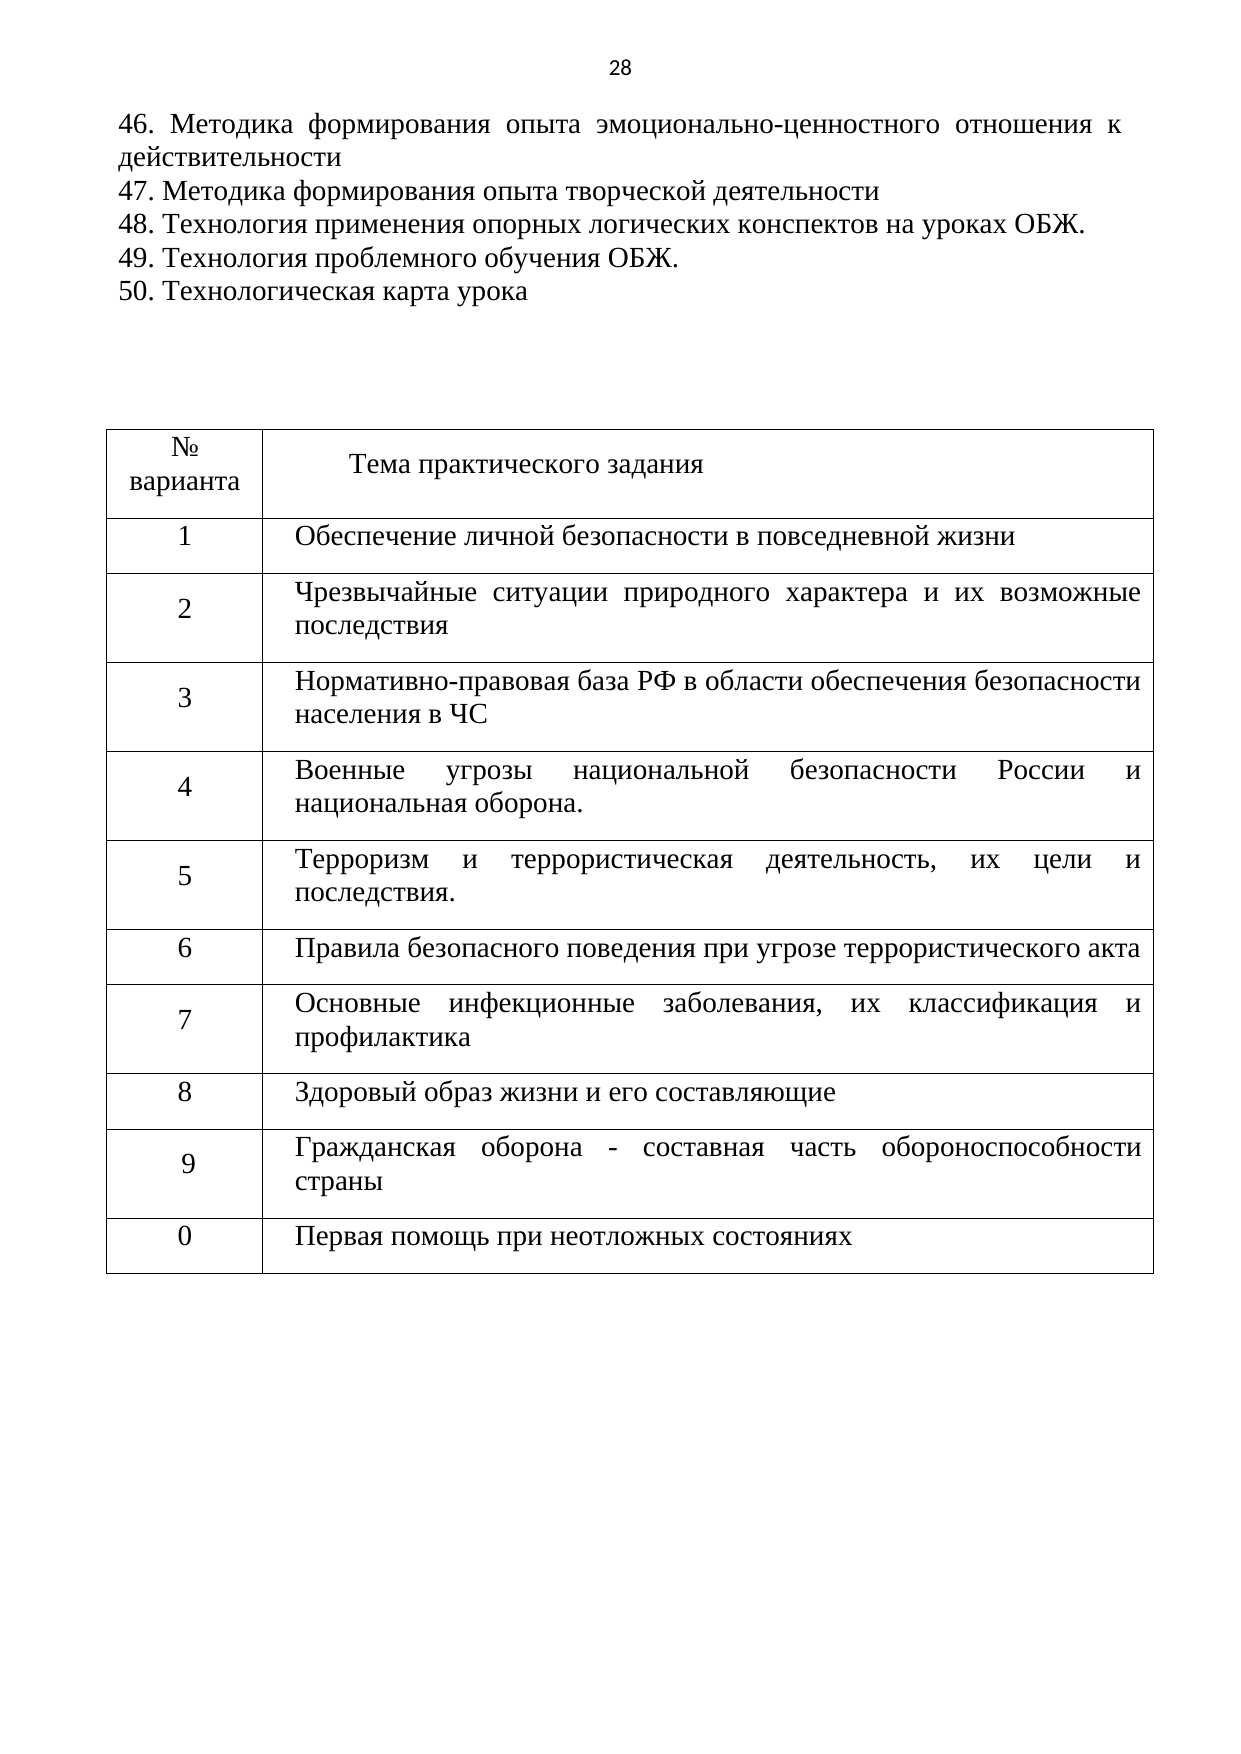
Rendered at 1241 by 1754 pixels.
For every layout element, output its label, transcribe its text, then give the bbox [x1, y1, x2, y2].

table_cell Основные инфекционные заболевания, их классификация и профилактика [263, 985, 1153, 1073]
table_cell Первая помощь при неотложных состояниях [263, 1219, 1153, 1273]
table_cell Нормативно-правовая база РФ в области обеспечения безопасности населения в ЧС [263, 663, 1153, 751]
list 48. Технология применения опорных логических конспектов на уроках ОБЖ. [118, 206, 1122, 240]
table_header Тема практического задания [263, 430, 1153, 517]
table_header № варианта [107, 430, 262, 517]
list 47. Методика формирования опыта творческой деятельности [118, 173, 1122, 206]
table_cell Гражданская оборона - составная часть обороноспособности страны [263, 1130, 1153, 1217]
list 50. Технологическая карта урока [118, 273, 1122, 307]
table_cell Военные угрозы национальной безопасности России и национальная оборона. [263, 752, 1153, 840]
table_cell 0 [107, 1219, 262, 1273]
table_cell 1 [107, 519, 262, 573]
table_cell 4 [107, 752, 262, 840]
table_cell Обеспечение личной безопасности в повседневной жизни [263, 519, 1153, 573]
table_cell 7 [107, 985, 262, 1073]
table_cell 3 [107, 663, 262, 751]
table_cell Чрезвычайные ситуации природного характера и их возможные последствия [263, 574, 1153, 662]
table_cell 2 [107, 574, 262, 662]
list 46. Методика формирования опыта эмоционально-ценностного отношения к действительности [118, 106, 1122, 173]
table_cell Здоровый образ жизни и его составляющие [263, 1074, 1153, 1128]
list 49. Технология проблемного обучения ОБЖ. [118, 240, 1122, 273]
table_cell Правила безопасного поведения при угрозе террористического акта [263, 930, 1153, 984]
table_cell Терроризм и террористическая деятельность, их цели и последствия. [263, 841, 1153, 929]
table_cell 6 [107, 930, 262, 984]
table_cell 9 [107, 1130, 262, 1217]
table_cell 5 [107, 841, 262, 929]
table_cell 8 [107, 1074, 262, 1128]
